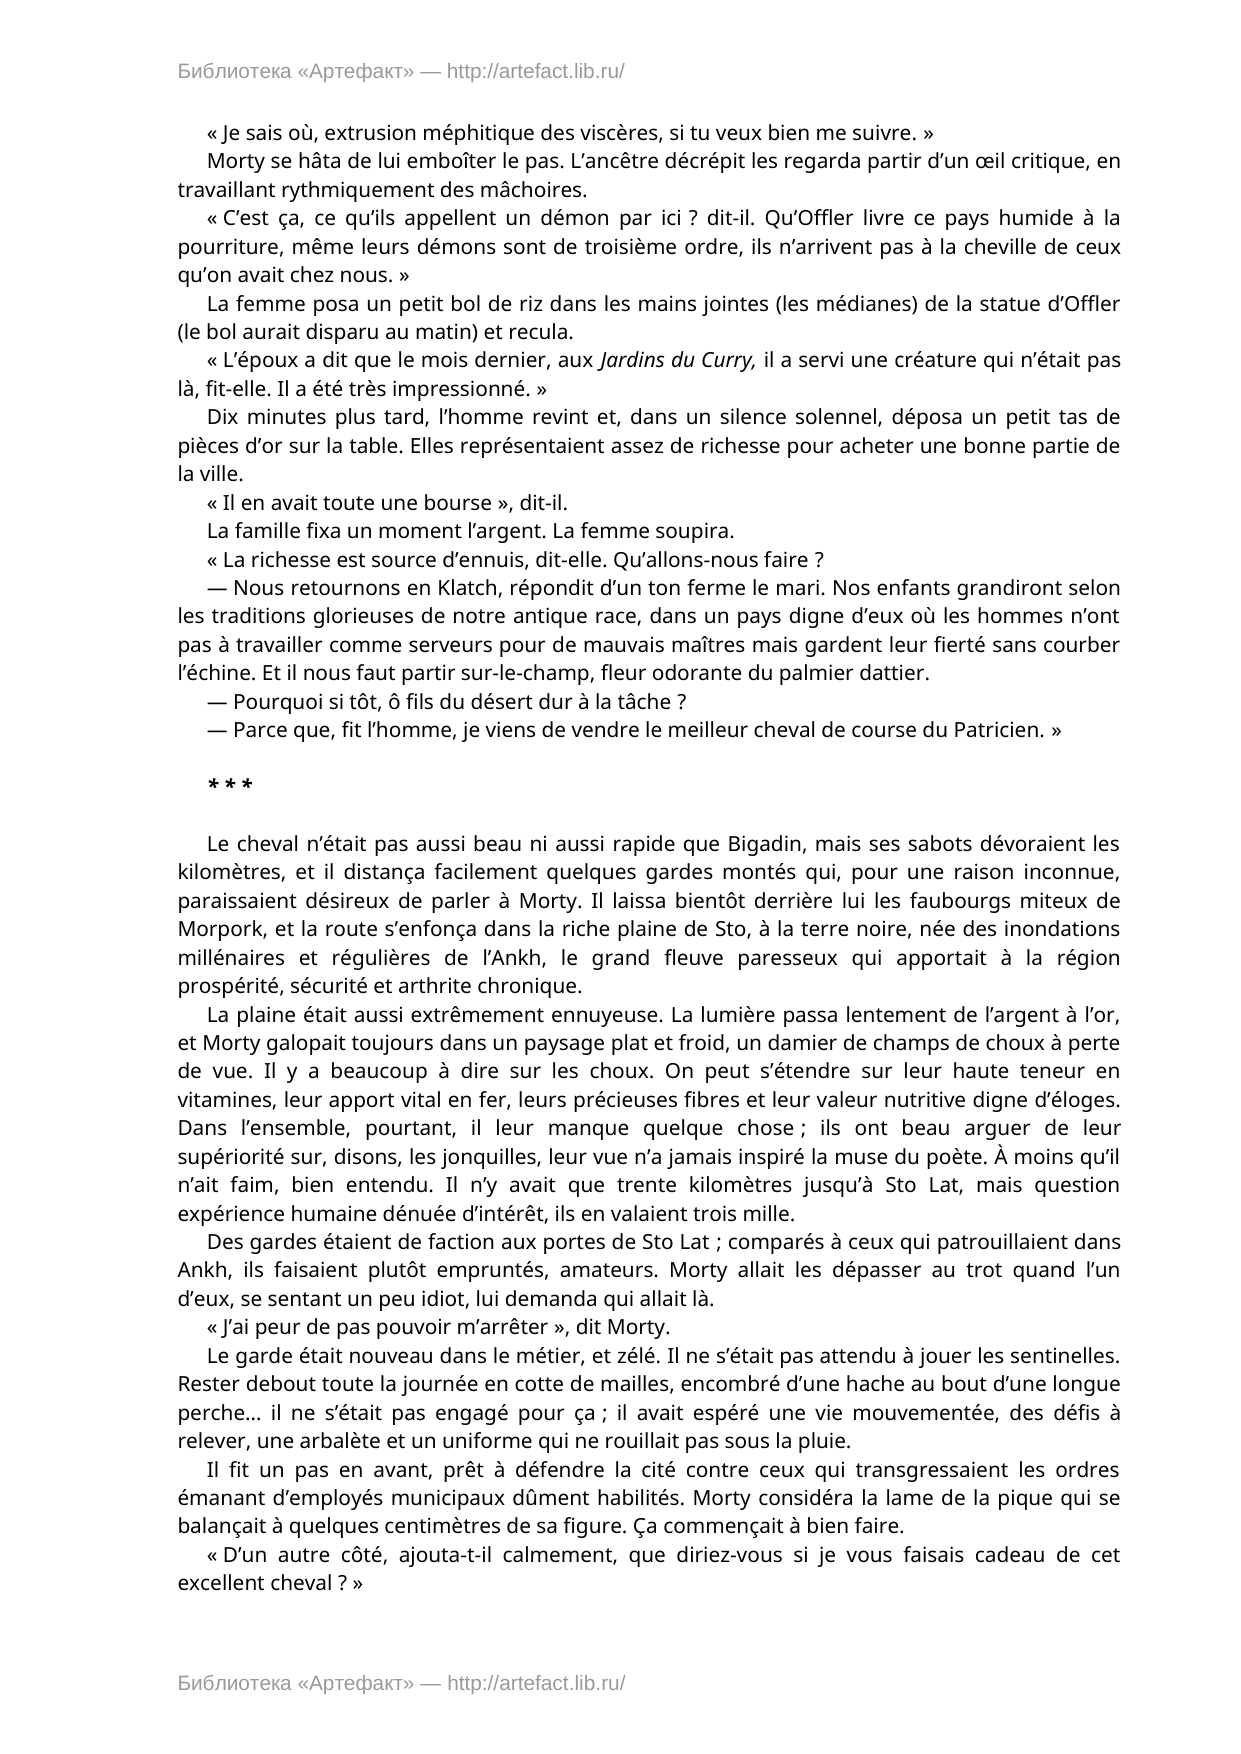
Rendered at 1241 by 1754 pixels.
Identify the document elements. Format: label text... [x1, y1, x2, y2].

text « D’un autre côté, ajouta-t-il calmement, que diriez-vous si je vous faisais cadeau de cet excellent cheval ? » [177, 1540, 1122, 1597]
text — Nous retournons en Klatch, répondit d’un ton ferme le mari. Nos enfants grandiront selon les traditions glorieuses de notre antique race, dans un pays digne d’eux où les hommes n’ont pas à travailler comme serveurs pour de mauvais maîtres mais gardent leur fierté sans courber l’échine. Et il nous faut partir sur-le-champ, fleur odorante du palmier dattier. [177, 573, 1122, 687]
text La famille fixa un moment l’argent. La femme soupira. [177, 516, 1122, 545]
text « L’époux a dit que le mois dernier, aux Jardins du Curry, il a servi une créature qui n’était pas là, fit-elle. Il a été très impressionné. » [177, 346, 1122, 402]
text « Il en avait toute une bourse », dit-il. [177, 488, 1122, 516]
text Le cheval n’était pas aussi beau ni aussi rapide que Bigadin, mais ses sabots dévoraient les kilomètres, et il distança facilement quelques gardes montés qui, pour une raison inconnue, paraissaient désireux de parler à Morty. Il laissa bientôt derrière lui les faubourgs miteux de Morpork, et la route s’enfonça dans la riche plaine de Sto, à la terre noire, née des inondations millénaires et régulières de l’Ankh, le grand fleuve paresseux qui apportait à la région prospérité, sécurité et arthrite chronique. [177, 829, 1122, 1000]
subtitle * * * [177, 772, 1122, 801]
text Il fit un pas en avant, prêt à défendre la cité contre ceux qui transgressaient les ordres émanant d’employés municipaux dûment habilités. Morty considéra la lame de la pique qui se balançait à quelques centimètres de sa figure. Ça commençait à bien faire. [177, 1455, 1122, 1540]
text « La richesse est source d’ennuis, dit-elle. Qu’allons-nous faire ? [177, 545, 1122, 573]
text « C’est ça, ce qu’ils appellent un démon par ici ? dit-il. Qu’Offler livre ce pays humide à la pourriture, même leurs démons sont de troisième ordre, ils n’arrivent pas à la cheville de ceux qu’on avait chez nous. » [177, 203, 1122, 289]
text Le garde était nouveau dans le métier, et zélé. Il ne s’était pas attendu à jouer les sentinelles. Rester debout toute la journée en cotte de mailles, encombré d’une hache au bout d’une longue perche… il ne s’était pas engagé pour ça ; il avait espéré une vie mouvementée, des défis à relever, une arbalète et un uniforme qui ne rouillait pas sous la pluie. [177, 1341, 1122, 1455]
text « J’ai peur de pas pouvoir m’arrêter », dit Morty. [177, 1312, 1122, 1341]
text — Pourquoi si tôt, ô fils du désert dur à la tâche ? [177, 687, 1122, 715]
text Dix minutes plus tard, l’homme revint et, dans un silence solennel, déposa un petit tas de pièces d’or sur la table. Elles représentaient assez de richesse pour acheter une bonne partie de la ville. [177, 402, 1122, 488]
text « Je sais où, extrusion méphitique des viscères, si tu veux bien me suivre. » [177, 118, 1122, 147]
text — Parce que, fit l’homme, je viens de vendre le meilleur cheval de course du Patricien. » [177, 715, 1122, 744]
text Morty se hâta de lui emboîter le pas. L’ancêtre décrépit les regarda partir d’un œil critique, en travaillant rythmiquement des mâchoires. [177, 147, 1122, 203]
text Des gardes étaient de faction aux portes de Sto Lat ; comparés à ceux qui patrouillaient dans Ankh, ils faisaient plutôt empruntés, amateurs. Morty allait les dépasser au trot quand l’un d’eux, se sentant un peu idiot, lui demanda qui allait là. [177, 1227, 1122, 1312]
text La femme posa un petit bol de riz dans les mains jointes (les médianes) de la statue d’Offler (le bol aurait disparu au matin) et recula. [177, 289, 1122, 346]
text La plaine était aussi extrêmement ennuyeuse. La lumière passa lentement de l’argent à l’or, et Morty galopait toujours dans un paysage plat et froid, un damier de champs de choux à perte de vue. Il y a beaucoup à dire sur les choux. On peut s’étendre sur leur haute teneur en vitamines, leur apport vital en fer, leurs précieuses fibres et leur valeur nutritive digne d’éloges. Dans l’ensemble, pourtant, il leur manque quelque chose ; ils ont beau arguer de leur supériorité sur, disons, les jonquilles, leur vue n’a jamais inspiré la muse du poète. À moins qu’il n’ait faim, bien entendu. Il n’y avait que trente kilomètres jusqu’à Sto Lat, mais question expérience humaine dénuée d’intérêt, ils en valaient trois mille. [177, 1000, 1122, 1227]
